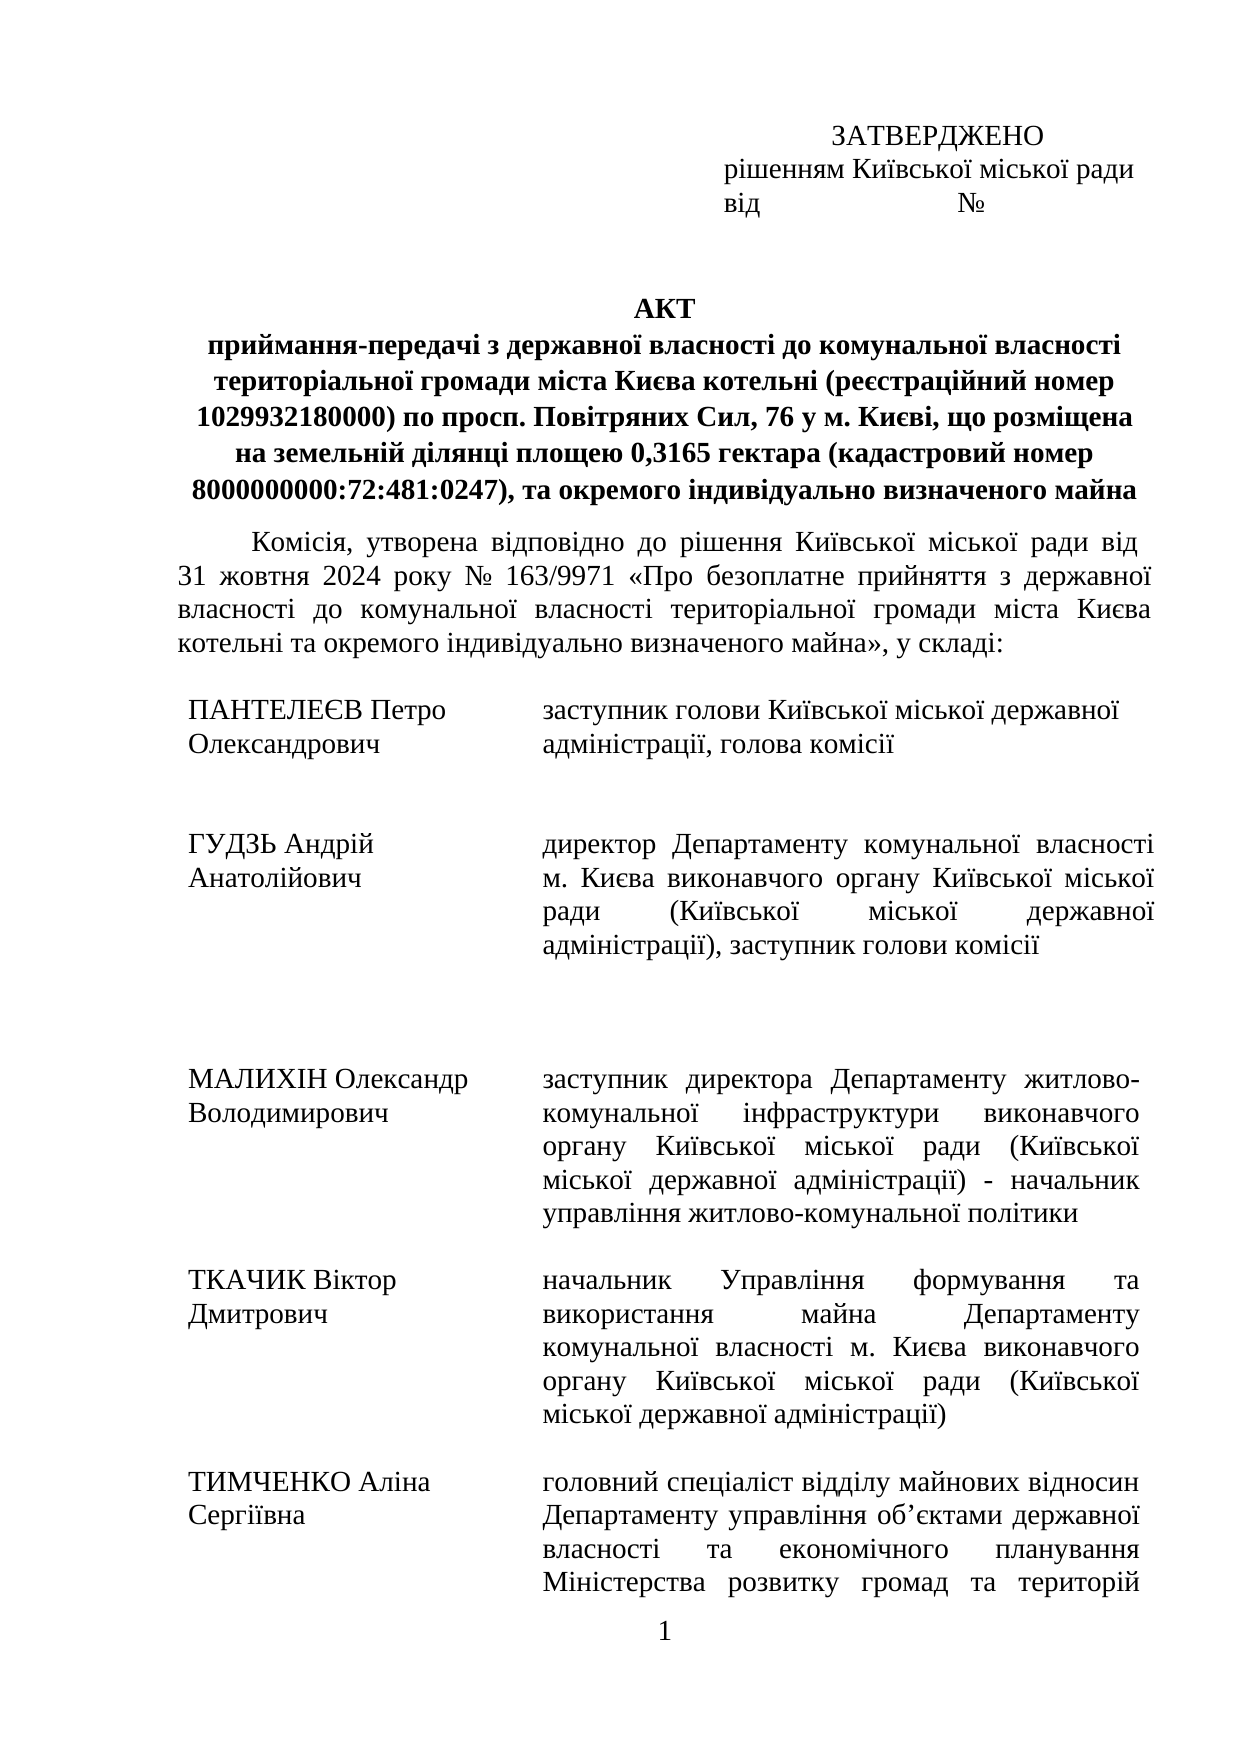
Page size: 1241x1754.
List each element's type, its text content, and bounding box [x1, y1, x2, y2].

table_header ПАНТЕЛЕЄВ Петро Олександрович [177, 692, 531, 826]
table_header заступник голови Київської міської державної адміністрації, голова комісії [531, 692, 1151, 826]
table_cell начальник Управління формування та використання майна Департаменту комунальної власності м. Києва виконавчого органу Київської міської ради (Київської міської державної адміністрації) [531, 1263, 1151, 1464]
text приймання-передачі з державної власності до комунальної власності територіальної громади міста Києва котельні (реєстраційний номер 1029932180000) по просп. Повітряних Сил, 76 у м. Києві, що розміщена на земельній ділянці площею 0,3165 гектара (кадастровий номер 8000000000:72:481:0247), та окремого індивідуально визначеного майна [177, 327, 1152, 505]
table_cell ТКАЧИК Віктор Дмитрович [177, 1263, 531, 1464]
table_cell ГУДЗЬ Андрій Анатолійович [177, 826, 531, 1061]
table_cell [177, 1464, 531, 1598]
text ЗАТВЕРДЖЕНО [723, 118, 1152, 152]
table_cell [531, 1464, 1151, 1598]
table_cell директор Департаменту комунальної власності м. Києва виконавчого органу Київської міської ради (Київської міської державної адміністрації), заступник голови комісії [531, 826, 1151, 1061]
text від № [723, 185, 1152, 219]
text рішенням Київської міської ради [723, 152, 1152, 185]
text Комісія, утворена відповідно до рішення Київської міської ради від 31 жовтня 2024 року № 163/9971 «Про безоплатне прийняття з державної власності до комунальної власності територіальної громади міста Києва котельні та окремого індивідуально визначеного майна», у складі: [177, 524, 1152, 659]
table_cell МАЛИХІН Олександр Володимирович [177, 1061, 531, 1262]
table_cell заступник директора Департаменту житлово-комунальної інфраструктури виконавчого органу Київської міської ради (Київської міської державної адміністрації) - начальник управління житлово-комунальної політики [531, 1061, 1151, 1262]
text АКТ [177, 291, 1152, 324]
